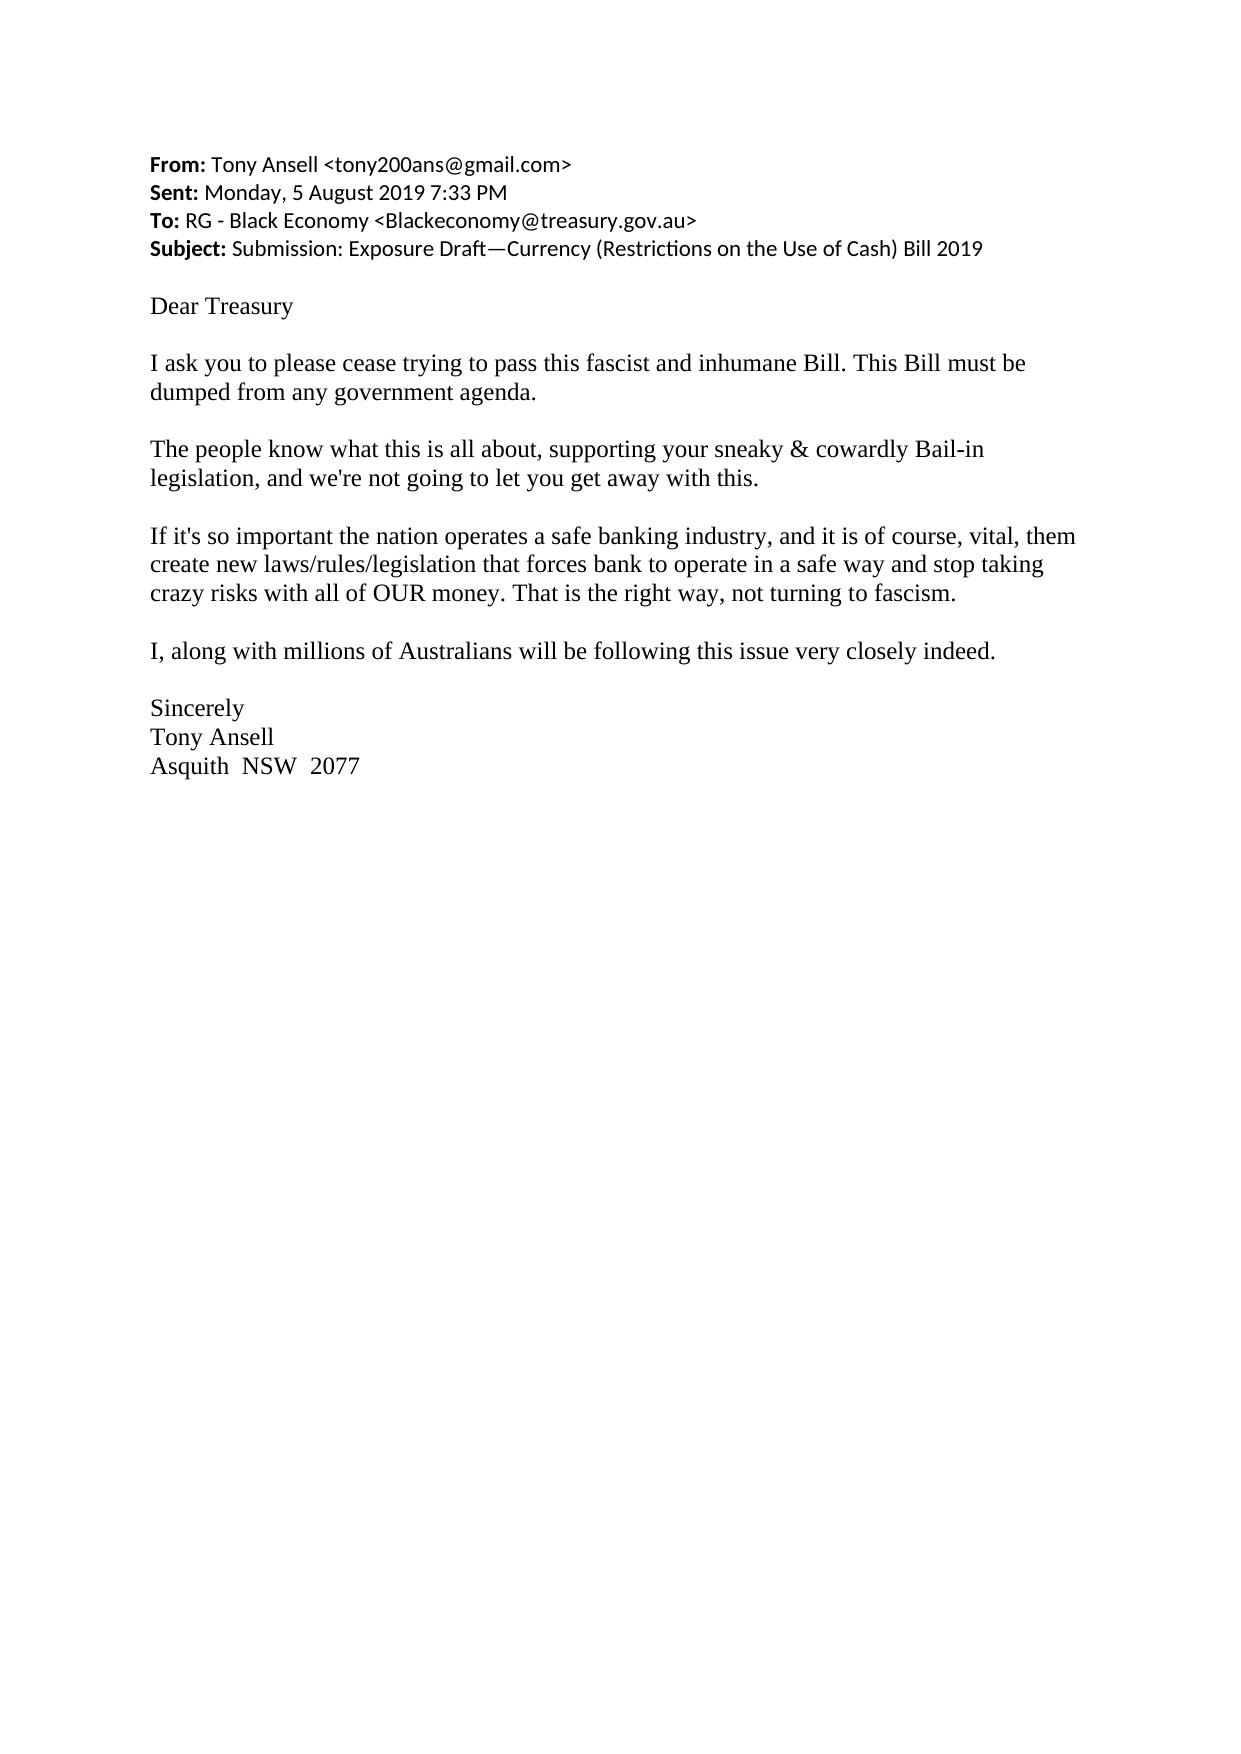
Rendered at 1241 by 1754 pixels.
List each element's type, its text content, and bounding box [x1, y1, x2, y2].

text From: Tony Ansell <tony200ans@gmail.com> Sent: Monday, 5 August 2019 7:33 PM To: RG - Black Economy <Blackeconomy@treasury.gov.au> Subject: Submission: Exposure Draft—Currency (Restrictions on the Use of Cash) Bill 2019 [150, 150, 1090, 262]
text I, along with millions of Australians will be following this issue very closely indeed. [150, 636, 1090, 664]
text Dear Treasury [150, 291, 1090, 319]
text The people know what this is all about, supporting your sneaky & cowardly Bail-in legislation, and we're not going to let you get away with this. [150, 434, 1090, 492]
text I ask you to please cease trying to pass this fascist and inhumane Bill. This Bill must be dumped from any government agenda. [150, 348, 1090, 406]
text Tony Ansell [150, 722, 1090, 751]
text Asquith NSW 2077 [150, 751, 1090, 779]
text Sincerely [150, 693, 1090, 722]
text If it's so important the nation operates a safe banking industry, and it is of course, vital, them create new laws/rules/legislation that forces bank to operate in a safe way and stop taking crazy risks with all of OUR money. That is the right way, not turning to fascism. [150, 521, 1090, 607]
